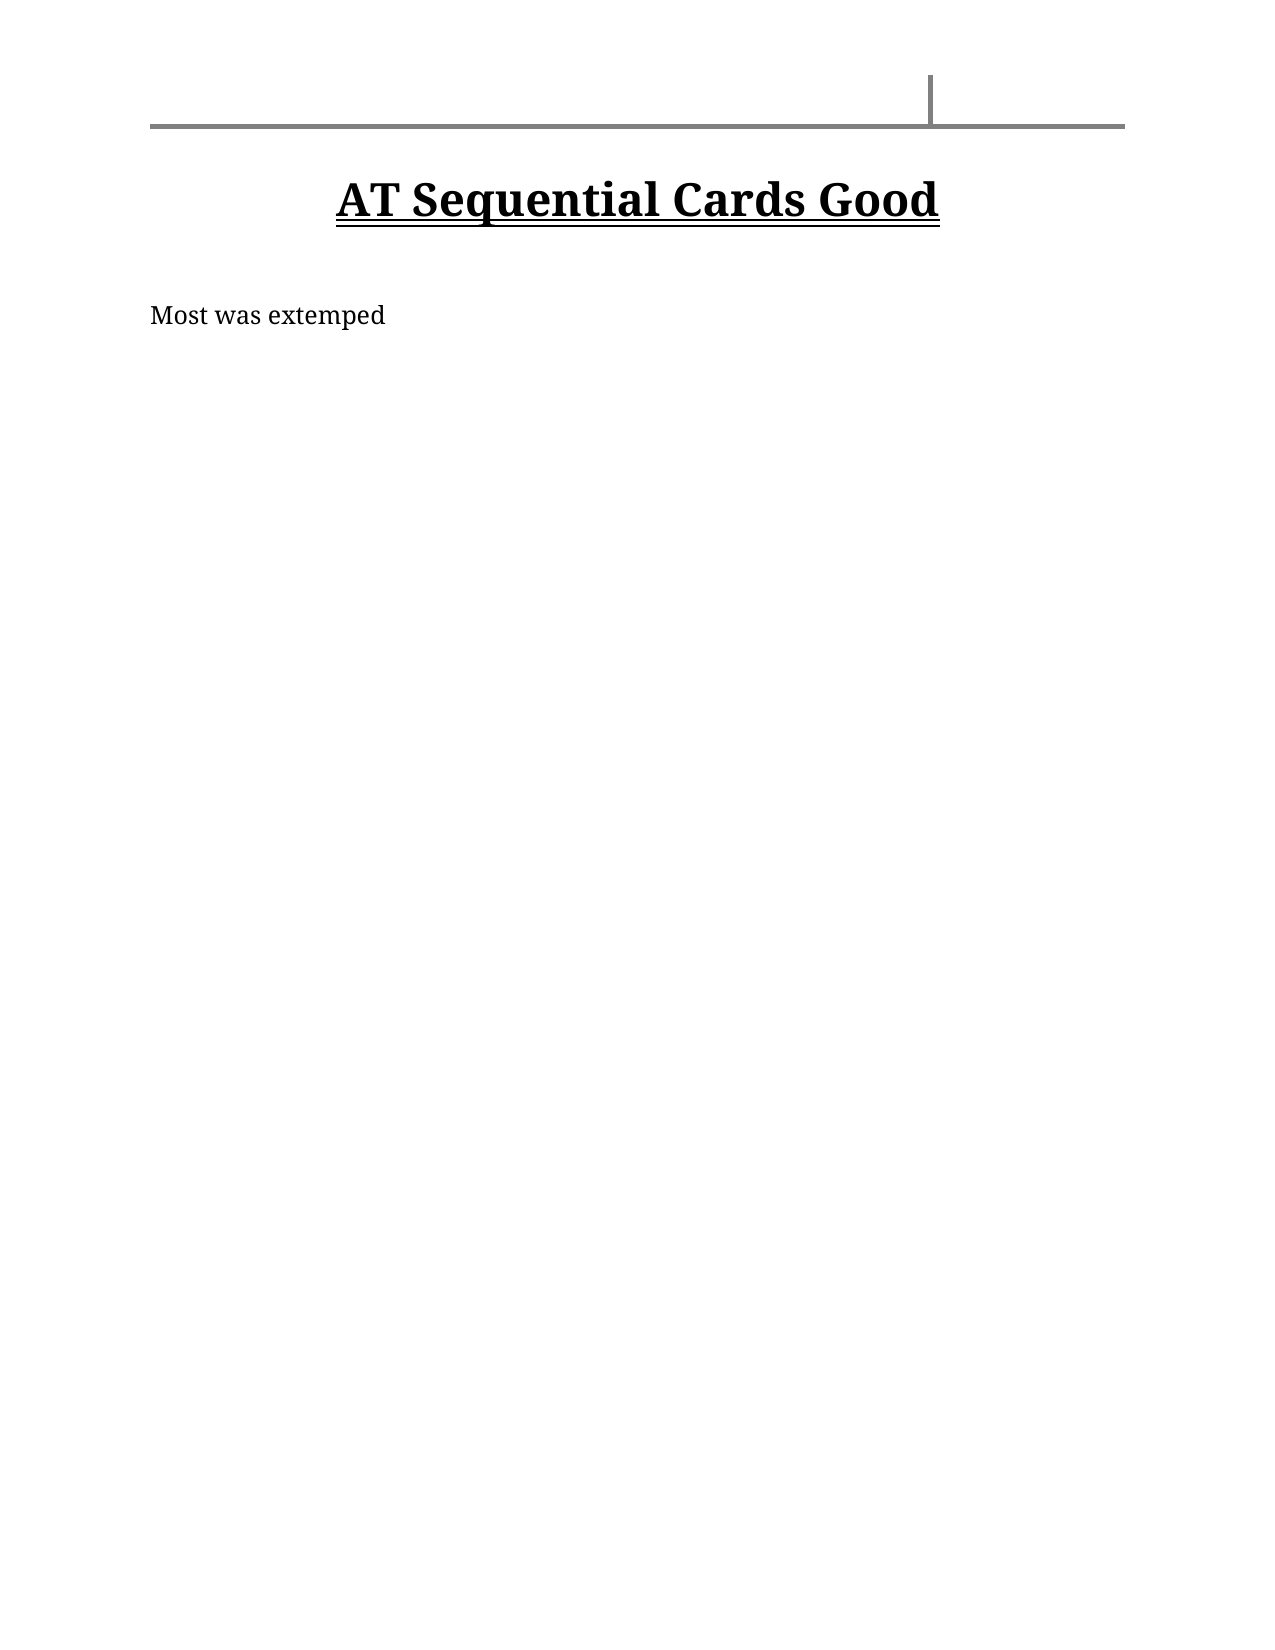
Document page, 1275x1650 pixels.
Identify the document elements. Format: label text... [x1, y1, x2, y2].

text Most was extemped [150, 297, 1125, 332]
subtitle AT Sequential Cards Good [150, 167, 1125, 229]
